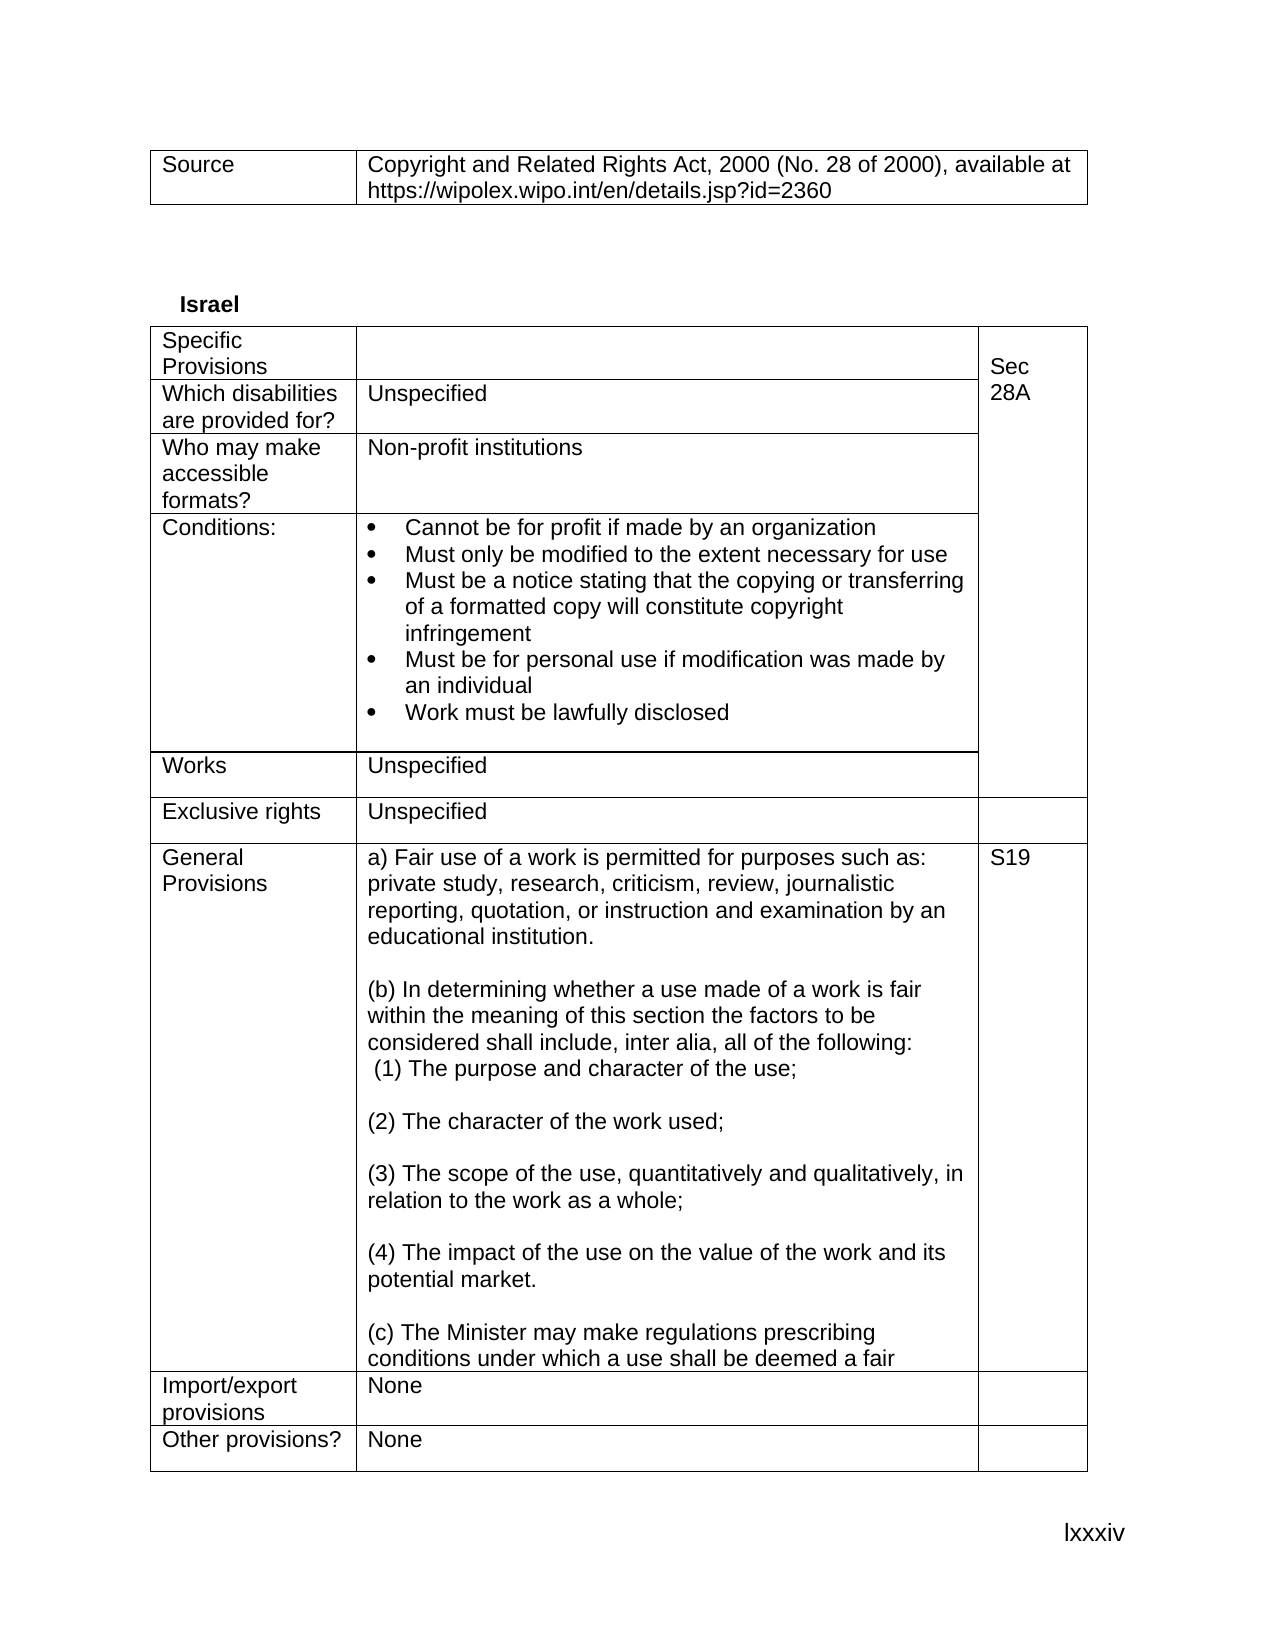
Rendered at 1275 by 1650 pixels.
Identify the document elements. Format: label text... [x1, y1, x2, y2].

table_cell Unspecified [357, 380, 978, 433]
table_cell General Provisions [151, 844, 356, 1371]
table_cell Cannot be for profit if made by an organization Must only be modified to the extent necessary for use Must be a notice stating that the copying or transferring of a formatted copy will constitute copyright infringement Must be for personal use if modification was made by an individual Work must be lawfully disclosed [357, 514, 978, 751]
table_cell [979, 798, 1087, 843]
text Israel [179, 264, 1125, 317]
table_header Sec 28A [979, 327, 1087, 797]
table_header [357, 327, 978, 379]
table_header Specific Provisions [151, 327, 356, 379]
table_cell Conditions: [151, 514, 356, 751]
table_cell Unspecified [357, 798, 978, 843]
table_cell Exclusive rights [151, 798, 356, 843]
table_cell Non-profit institutions [357, 434, 978, 513]
table_cell Works [151, 753, 356, 797]
table_cell Unspecified [357, 753, 978, 797]
table_cell [979, 1372, 1087, 1425]
table_cell None [357, 1372, 978, 1425]
table_cell Other provisions? [151, 1426, 356, 1471]
table_cell Import/export provisions [151, 1372, 356, 1425]
table_cell [979, 1426, 1087, 1471]
table_cell S19 [979, 844, 1087, 1371]
table_cell None [357, 1426, 978, 1471]
table_cell Who may make accessible formats? [151, 434, 356, 513]
table_cell Copyright and Related Rights Act, 2000 (No. 28 of 2000), available at https://wipolex.wipo.int/en/details.jsp?id=2360 [357, 151, 1087, 204]
table_cell a) Fair use of a work is permitted for purposes such as: private study, research, criticism, review, journalistic reporting, quotation, or instruction and examination by an educational institution. (b) In determining whether a use made of a work is fair within the meaning of this section the factors to be considered shall include, inter alia, all of the following: (1) The purpose and character of the use; (2) The character of the work used; (3) The scope of the use, quantitatively and qualitatively, in relation to the work as a whole; (4) The impact of the use on the value of the work and its potential market. (c) The Minister may make regulations prescribing conditions under which a use shall be deemed a fair [357, 844, 978, 1371]
table_cell Source [151, 151, 356, 204]
table_cell Which disabilities are provided for? [151, 380, 356, 433]
